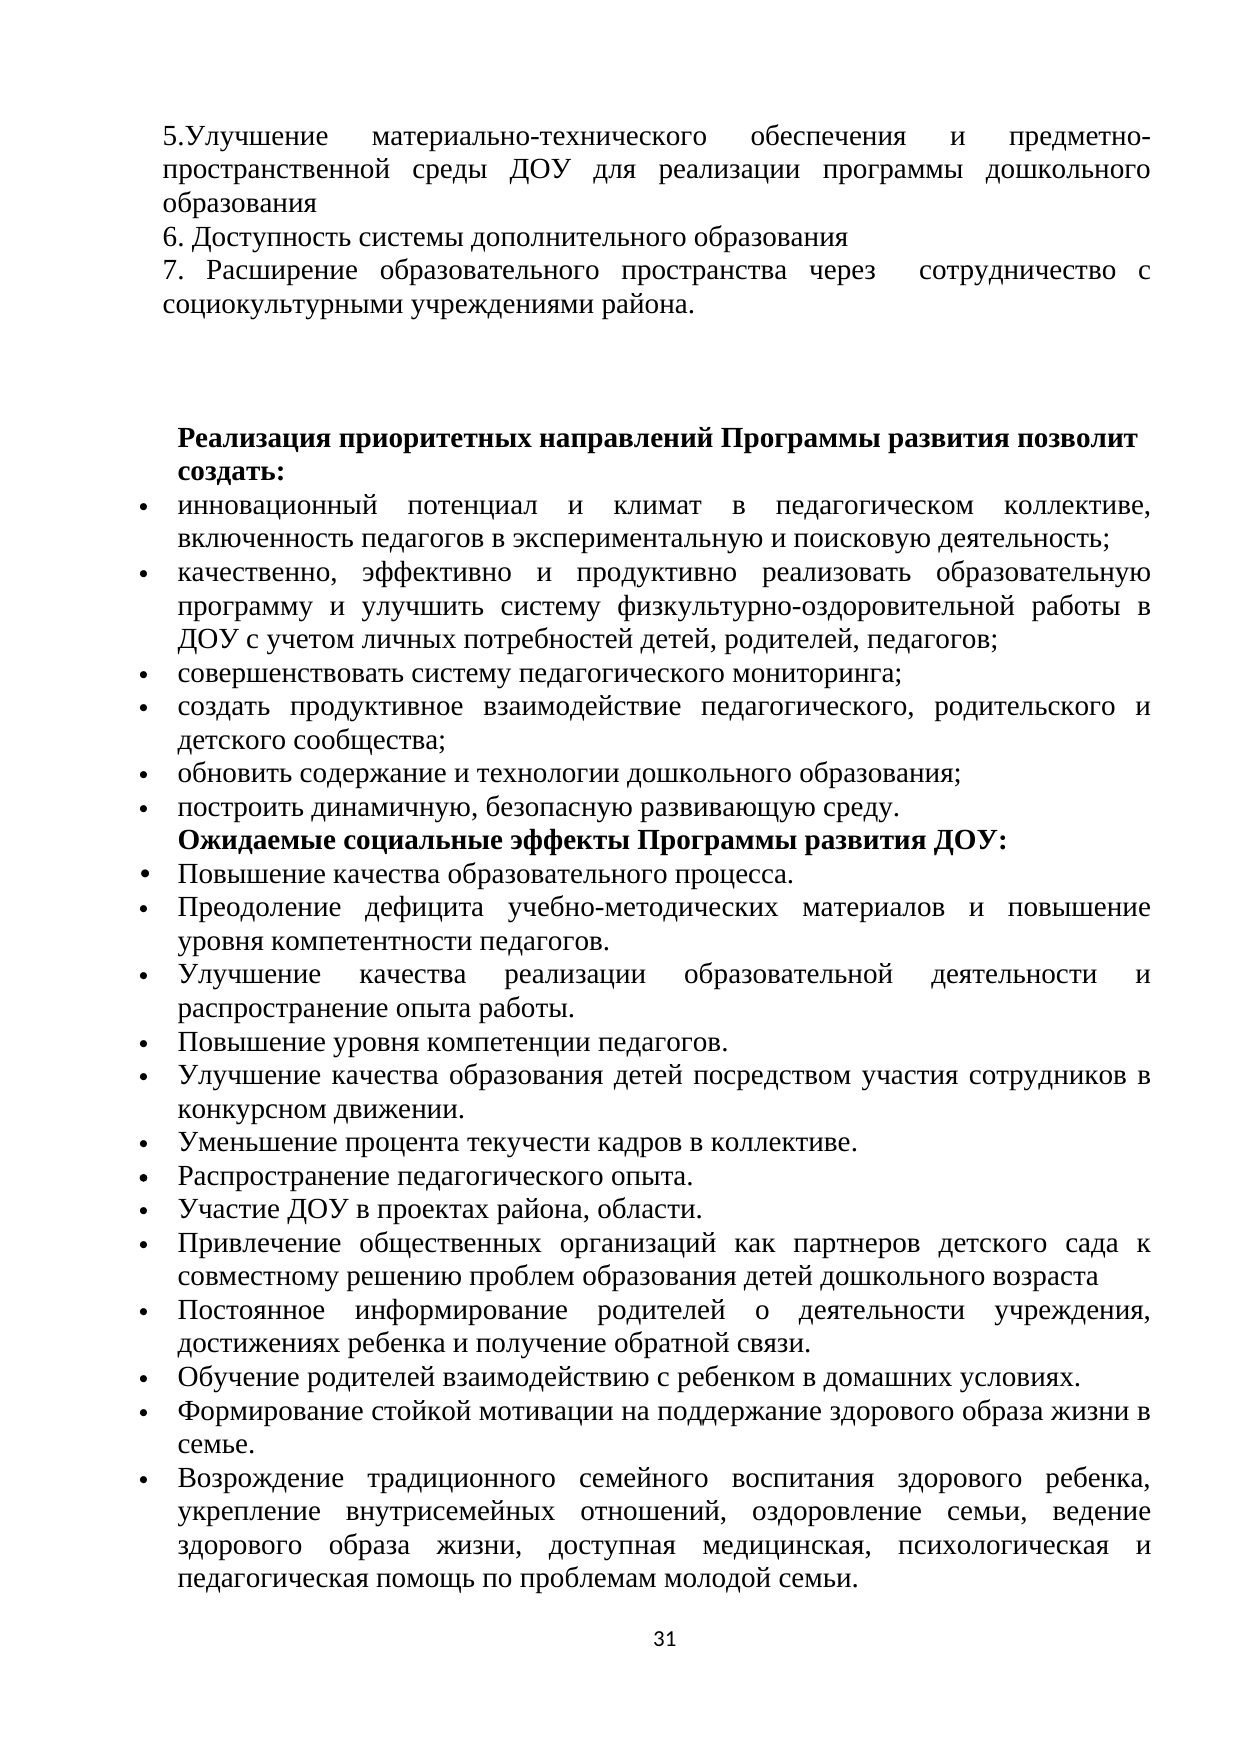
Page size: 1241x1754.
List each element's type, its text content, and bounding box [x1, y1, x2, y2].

list Возрождение традиционного семейного воспитания здорового ребенка, укрепление внутрисемейных отношений, оздоровление семьи, ведение здорового образа жизни, доступная медицинская, психологическая и педагогическая помощь по проблемам молодой семьи. [140, 1460, 1152, 1594]
list построить динамичную, безопасную развивающую среду. [140, 789, 1152, 822]
list Повышение уровня компетенции педагогов. [140, 1024, 1152, 1057]
list Формирование стойкой мотивации на поддержание здорового образа жизни в семье. [140, 1393, 1152, 1460]
text Ожидаемые социальные эффекты Программы развития ДОУ: [177, 822, 1152, 856]
text 6. Доступность системы дополнительного образования [162, 219, 1152, 252]
list Преодоление дефицита учебно-методических материалов и повышение уровня компетентности педагогов. [140, 889, 1152, 957]
text • Повышение качества образовательного процесса. [140, 856, 1152, 889]
list инновационный потенциал и климат в педагогическом коллективе, включенность педагогов в экспериментальную и поисковую деятельность; [140, 487, 1152, 554]
list совершенствовать систему педагогического мониторинга; [140, 655, 1152, 688]
list Привлечение общественных организаций как партнеров детского сада к совместному решению проблем образования детей дошкольного возраста [140, 1225, 1152, 1292]
list обновить содержание и технологии дошкольного образования; [140, 755, 1152, 789]
text 7. Расширение образовательного пространства через сотрудничество с социокультурными учреждениями района. [162, 252, 1152, 319]
list Улучшение качества реализации образовательной деятельности и распространение опыта работы. [140, 957, 1152, 1024]
text Реализация приоритетных направлений Программы развития позволит создать: [177, 420, 1152, 487]
list Обучение родителей взаимодействию с ребенком в домашних условиях. [140, 1359, 1152, 1393]
list Уменьшение процента текучести кадров в коллективе. [140, 1124, 1152, 1158]
list Улучшение качества образования детей посредством участия сотрудников в конкурсном движении. [140, 1057, 1152, 1124]
list Участие ДОУ в проектах района, области. [140, 1191, 1152, 1225]
list Распространение педагогического опыта. [140, 1158, 1152, 1191]
text 5.Улучшение материально-технического обеспечения и предметно-пространственной среды ДОУ для реализации программы дошкольного образования [162, 118, 1152, 219]
list Постоянное информирование родителей о деятельности учреждения, достижениях ребенка и получение обратной связи. [140, 1292, 1152, 1359]
list качественно, эффективно и продуктивно реализовать образовательную программу и улучшить систему физкультурно-оздоровительной работы в ДОУ с учетом личных потребностей детей, родителей, педагогов; [140, 554, 1152, 655]
list создать продуктивное взаимодействие педагогического, родительского и детского сообщества; [140, 688, 1152, 755]
